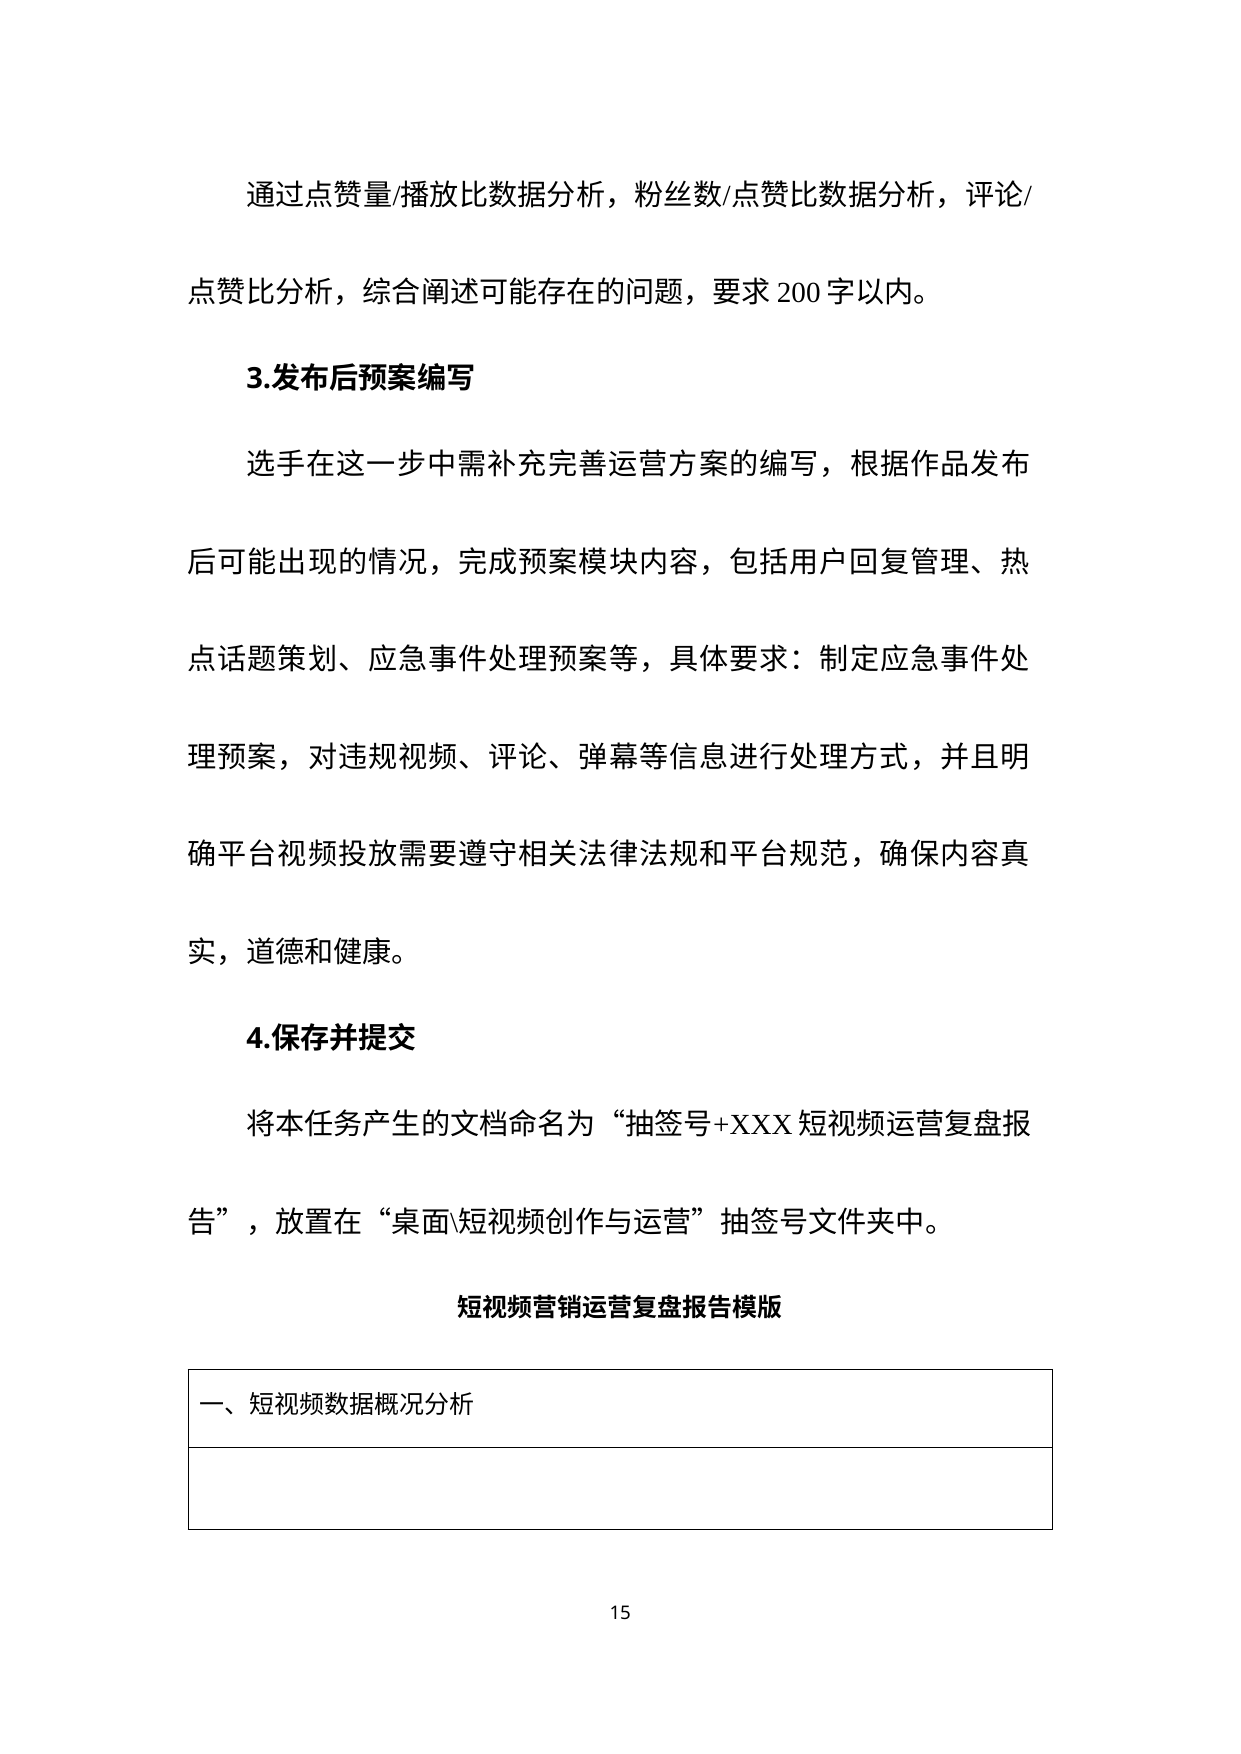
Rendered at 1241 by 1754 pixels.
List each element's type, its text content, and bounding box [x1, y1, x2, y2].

text 通过点赞量/播放比数据分析，粉丝数/点赞比数据分析，评论/点赞比分析，综合阐述可能存在的问题，要求200字以内。 [187, 160, 1032, 322]
text 3.发布后预案编写 [187, 343, 1032, 408]
text 选手在这一步中需补充完善运营方案的编写，根据作品发布后可能出现的情况，完成预案模块内容，包括用户回复管理、热点话题策划、应急事件处理预案等，具体要求：制定应急事件处理预案，对违规视频、评论、弹幕等信息进行处理方式，并且明确平台视频投放需要遵守相关法律法规和平台规范，确保内容真实，道德和健康。 [187, 429, 1032, 982]
text 4.保存并提交 [187, 1003, 1032, 1068]
text 短视频营销运营复盘报告模版 [187, 1273, 1053, 1338]
text 将本任务产生的文档命名为“抽签号+XXX短视频运营复盘报告”，放置在“桌面\短视频创作与运营”抽签号文件夹中。 [187, 1089, 1032, 1252]
table_cell [189, 1448, 1052, 1529]
table_header 一、短视频数据概况分析 [189, 1370, 1052, 1447]
